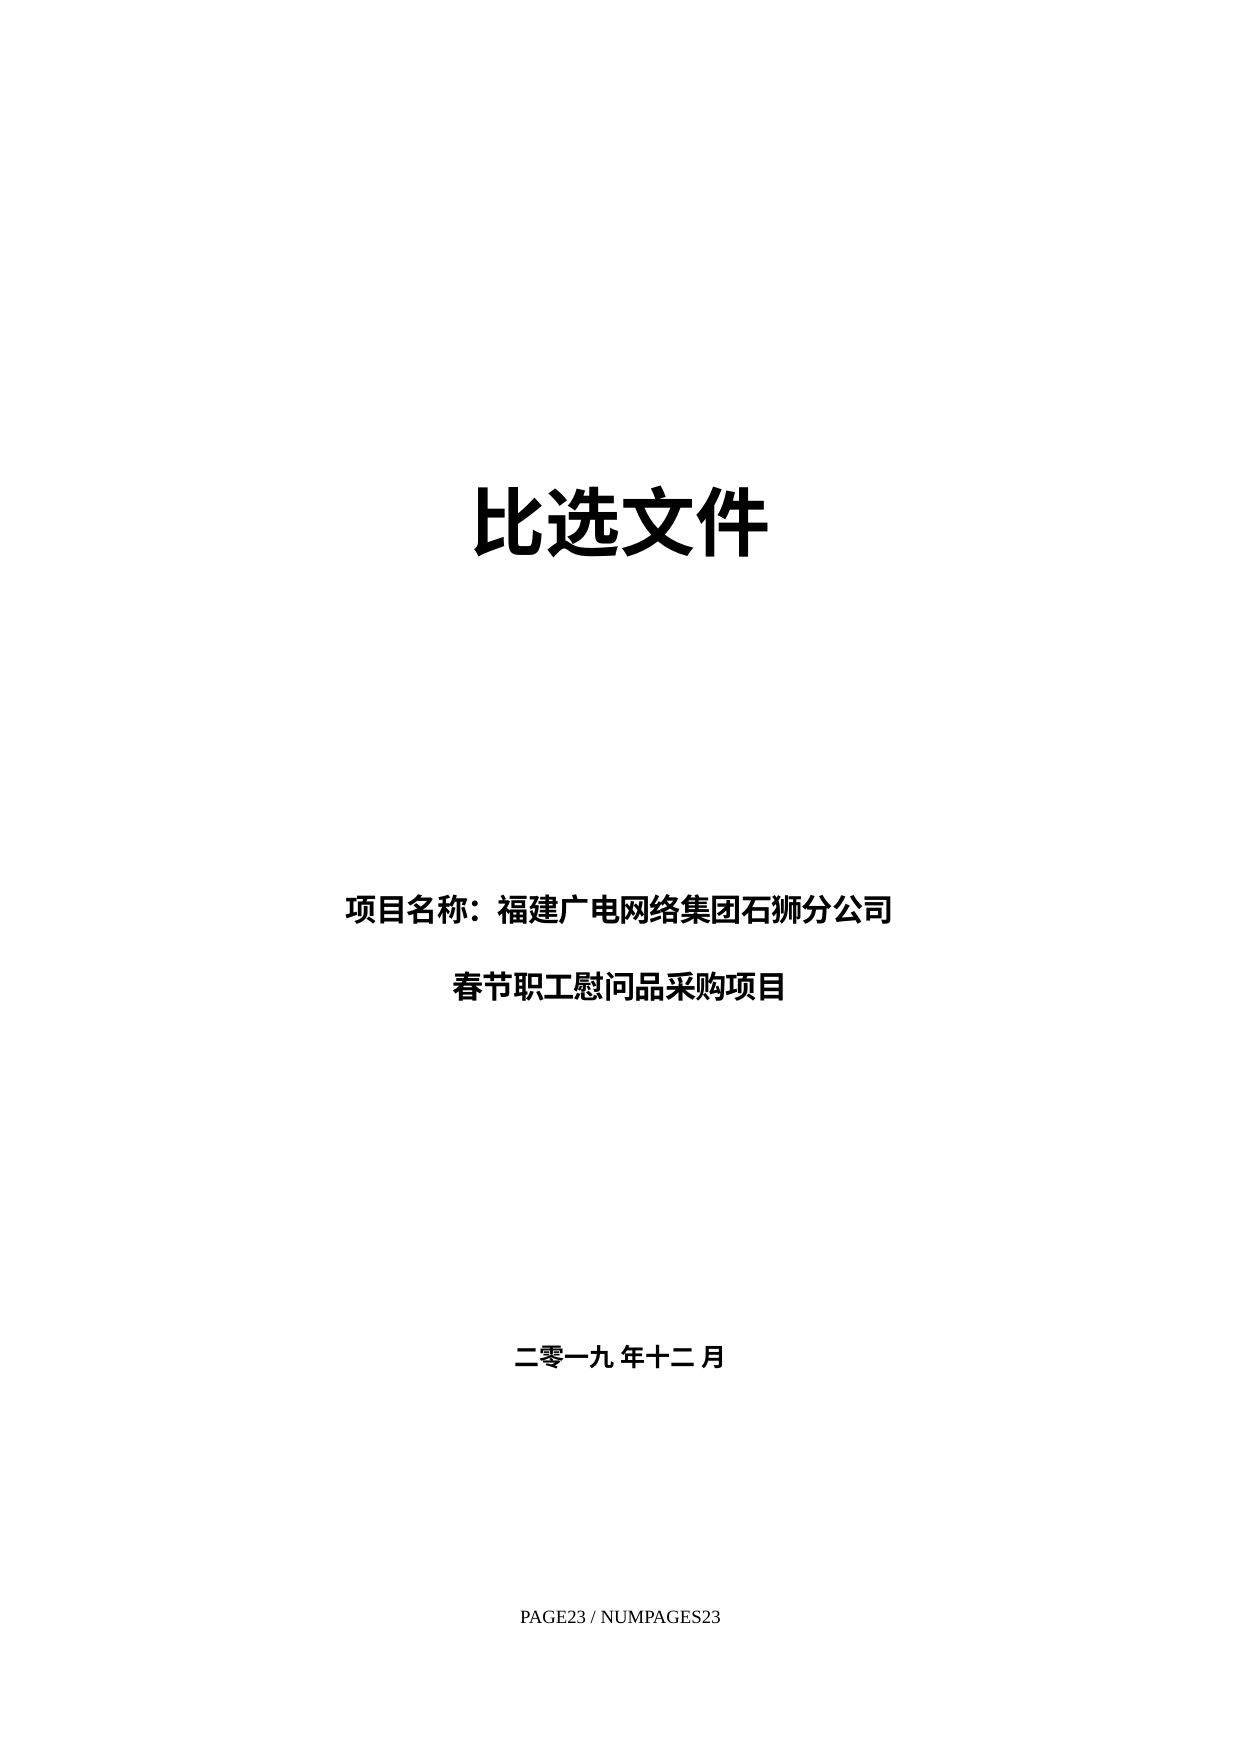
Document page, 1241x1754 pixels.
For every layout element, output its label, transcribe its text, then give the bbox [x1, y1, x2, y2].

text 春节职工慰问品采购项目 [187, 953, 1053, 1018]
text 比选文件 [187, 453, 1053, 583]
text 二零一九 年十二 月 [187, 1323, 1053, 1388]
text 项目名称：福建广电网络集团石狮分公司 [187, 875, 1053, 940]
